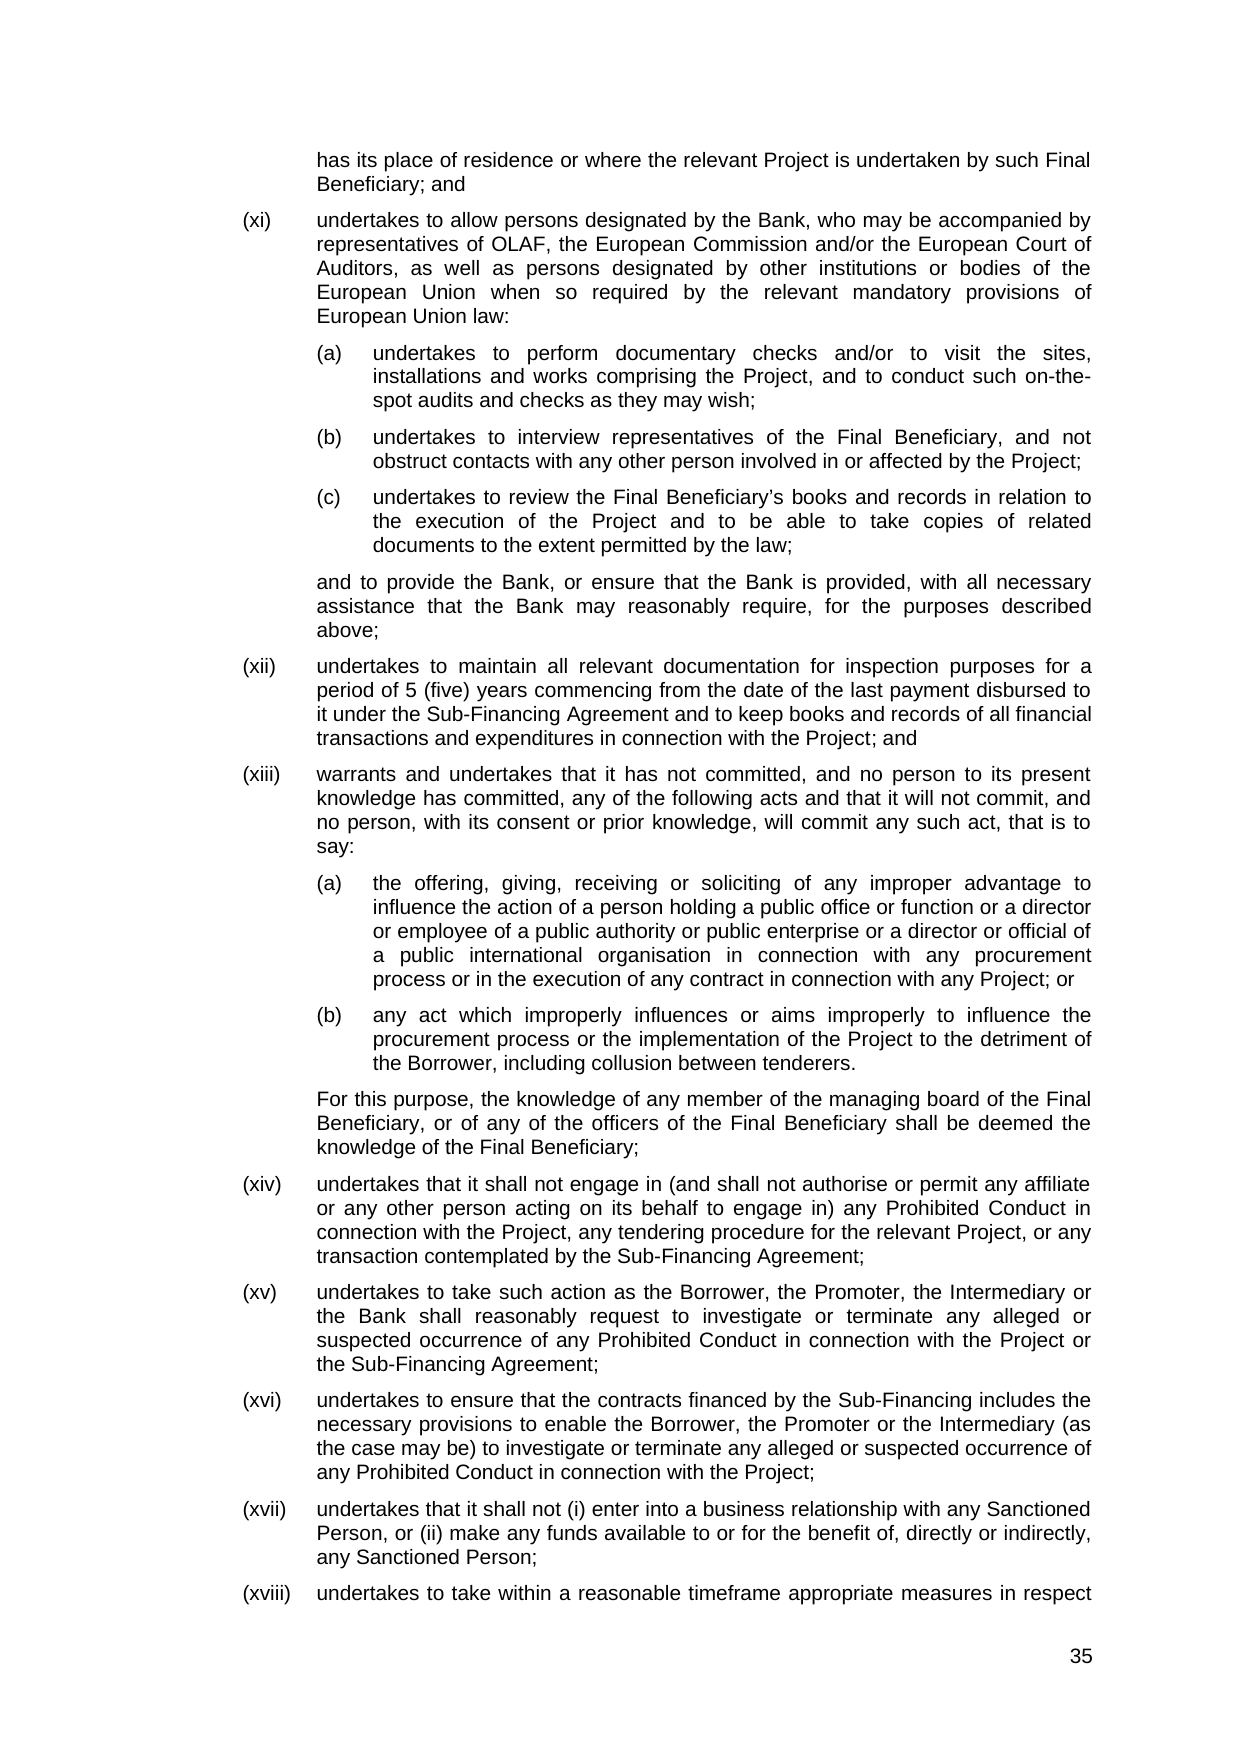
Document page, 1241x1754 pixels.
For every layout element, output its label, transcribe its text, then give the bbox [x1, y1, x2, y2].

list undertakes to maintain all relevant documentation for inspection purposes for a period of 5 (five) years commencing from the date of the last payment disbursed to it under the Sub-Financing Agreement and to keep books and records of all financial transactions and expenditures in connection with the Project; and [242, 654, 1092, 750]
list undertakes to review the Final Beneficiary’s books and records in relation to the execution of the Project and to be able to take copies of related documents to the extent permitted by the law; [316, 485, 1092, 557]
list undertakes to allow persons designated by the Bank, who may be accompanied by representatives of OLAF, the European Commission and/or the European Court of Auditors, as well as persons designated by other institutions or bodies of the European Union when so required by the relevant mandatory provisions of European Union law: [242, 208, 1092, 328]
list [242, 1581, 1092, 1605]
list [242, 148, 1092, 196]
list undertakes that it shall not engage in (and shall not authorise or permit any affiliate or any other person acting on its behalf to engage in) any Prohibited Conduct in connection with the Project, any tendering procedure for the relevant Project, or any transaction contemplated by the Sub-Financing Agreement; [242, 1172, 1092, 1267]
list undertakes to ensure that the contracts financed by the Sub-Financing includes the necessary provisions to enable the Borrower, the Promoter or the Intermediary (as the case may be) to investigate or terminate any alleged or suspected occurrence of any Prohibited Conduct in connection with the Project; [242, 1388, 1092, 1484]
list warrants and undertakes that it has not committed, and no person to its present knowledge has committed, any of the following acts and that it will not commit, and no person, with its consent or prior knowledge, will commit any such act, that is to say: [242, 762, 1092, 858]
list undertakes to take such action as the Borrower, the Promoter, the Intermediary or the Bank shall reasonably request to investigate or terminate any alleged or suspected occurrence of any Prohibited Conduct in connection with the Project or the Sub-Financing Agreement; [242, 1280, 1092, 1376]
list undertakes to interview representatives of the Final Beneficiary, and not obstruct contacts with any other person involved in or affected by the Project; [316, 425, 1092, 473]
list undertakes to perform documentary checks and/or to visit the sites, installations and works comprising the Project, and to conduct such on-the-spot audits and checks as they may wish; [316, 340, 1092, 412]
text and to provide the Bank, or ensure that the Bank is provided, with all necessary assistance that the Bank may reasonably require, for the purposes described above; [316, 569, 1092, 641]
list undertakes that it shall not (i) enter into a business relationship with any Sanctioned Person, or (ii) make any funds available to or for the benefit of, directly or indirectly, any Sanctioned Person; [242, 1497, 1092, 1568]
list any act which improperly influences or aims improperly to influence the procurement process or the implementation of the Project to the detriment of the Borrower, including collusion between tenderers. [316, 1003, 1092, 1075]
list the offering, giving, receiving or soliciting of any improper advantage to influence the action of a person holding a public office or function or a director or employee of a public authority or public enterprise or a director or official of a public international organisation in connection with any procurement process or in the execution of any contract in connection with any Project; or [316, 871, 1092, 990]
text For this purpose, the knowledge of any member of the managing board of the Final Beneficiary, or of any of the officers of the Final Beneficiary shall be deemed the knowledge of the Final Beneficiary; [316, 1087, 1092, 1159]
